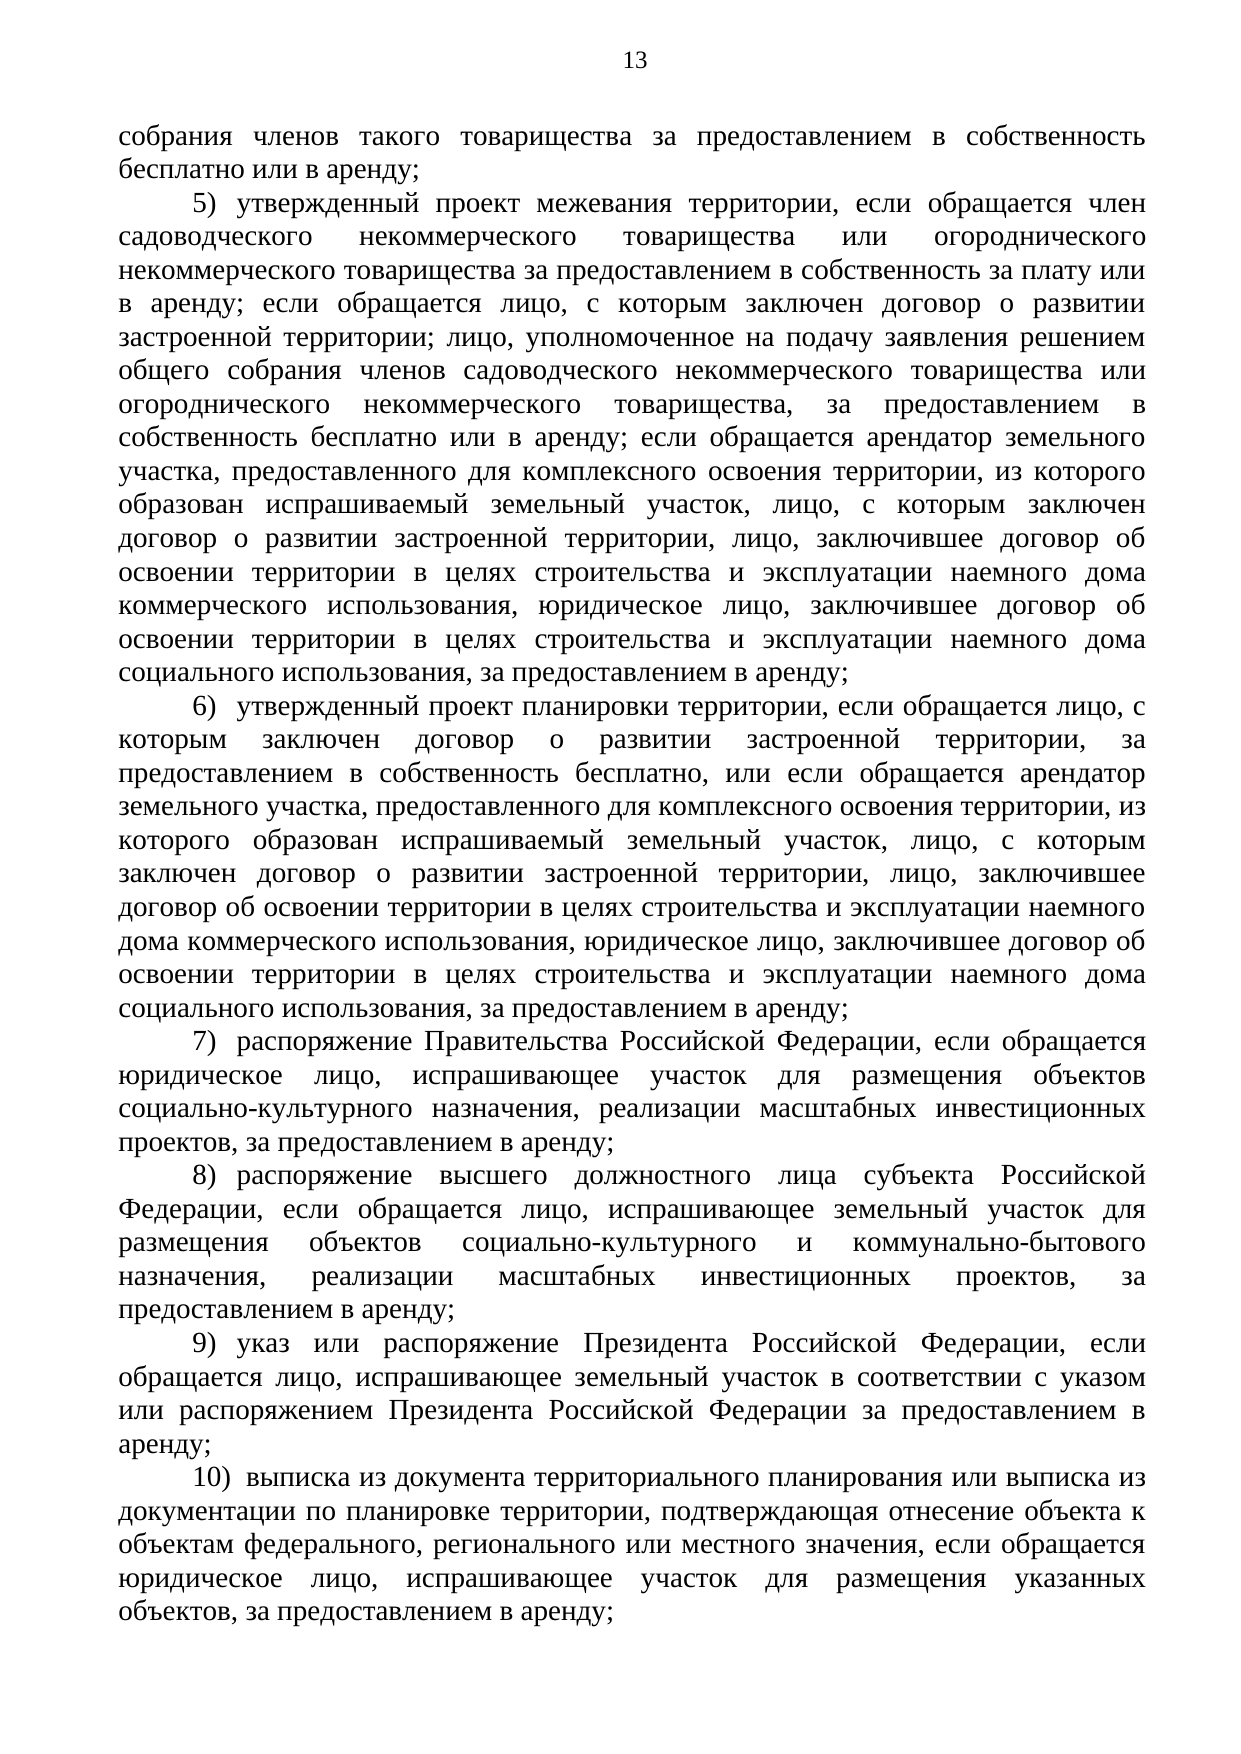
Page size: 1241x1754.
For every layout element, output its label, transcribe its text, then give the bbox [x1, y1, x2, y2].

list распоряжение Правительства Российской Федерации, если обращается юридическое лицо, испрашивающее участок для размещения объектов социально-культурного назначения, реализации масштабных инвестиционных проектов, за предоставлением в аренду; [118, 1024, 1147, 1158]
list распоряжение высшего должностного лица субъекта Российской Федерации, если обращается лицо, испрашивающее земельный участок для размещения объектов социально-культурного и коммунально-бытового назначения, реализации масштабных инвестиционных проектов, за предоставлением в аренду; [118, 1158, 1147, 1326]
list утвержденный проект межевания территории, если обращается член садоводческого некоммерческого товарищества или огороднического некоммерческого товарищества за предоставлением в собственность за плату или в аренду; если обращается лицо, с которым заключен договор о развитии застроенной территории; лицо, уполномоченное на подачу заявления решением общего собрания членов садоводческого некоммерческого товарищества или огороднического некоммерческого товарищества, за предоставлением в собственность бесплатно или в аренду; если обращается арендатор земельного участка, предоставленного для комплексного освоения территории, из которого образован испрашиваемый земельный участок, лицо, с которым заключен договор о развитии застроенной территории, лицо, заключившее договор об освоении территории в целях строительства и эксплуатации наемного дома коммерческого использования, юридическое лицо, заключившее договор об освоении территории в целях строительства и эксплуатации наемного дома социального использования, за предоставлением в аренду; [118, 185, 1147, 688]
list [118, 118, 1147, 185]
list выписка из документа территориального планирования или выписка из документации по планировке территории, подтверждающая отнесение объекта к объектам федерального, регионального или местного значения, если обращается юридическое лицо, испрашивающее участок для размещения указанных объектов, за предоставлением в аренду; [118, 1460, 1147, 1627]
list указ или распоряжение Президента Российской Федерации, если обращается лицо, испрашивающее земельный участок в соответствии с указом или распоряжением Президента Российской Федерации за предоставлением в аренду; [118, 1326, 1147, 1460]
list утвержденный проект планировки территории, если обращается лицо, с которым заключен договор о развитии застроенной территории, за предоставлением в собственность бесплатно, или если обращается арендатор земельного участка, предоставленного для комплексного освоения территории, из которого образован испрашиваемый земельный участок, лицо, с которым заключен договор о развитии застроенной территории, лицо, заключившее договор об освоении территории в целях строительства и эксплуатации наемного дома коммерческого использования, юридическое лицо, заключившее договор об освоении территории в целях строительства и эксплуатации наемного дома социального использования, за предоставлением в аренду; [118, 688, 1147, 1024]
